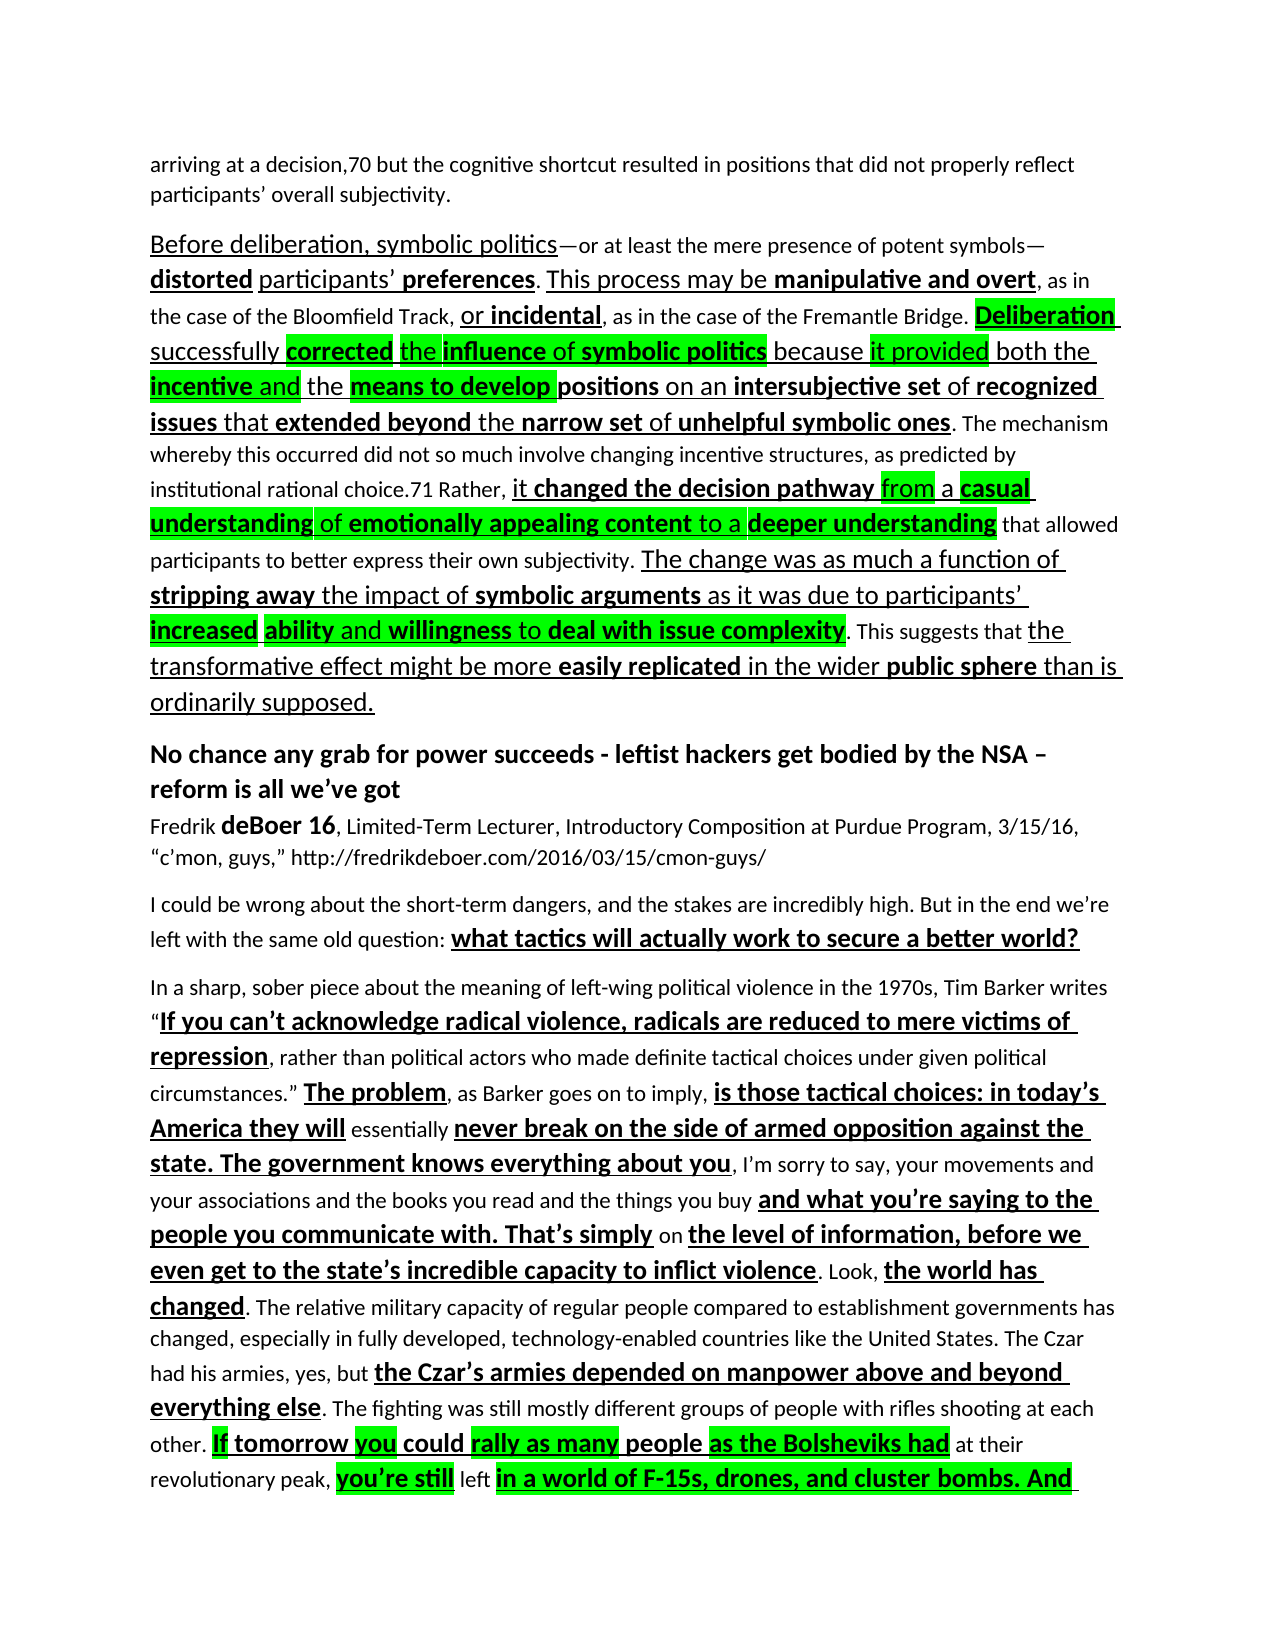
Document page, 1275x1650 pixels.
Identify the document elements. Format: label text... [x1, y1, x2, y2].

subtitle No chance any grab for power succeeds - leftist hackers get bodied by the NSA – reform is all we’ve got [150, 737, 1125, 806]
text Before deliberation, symbolic politics—or at least the mere presence of potent symbols—distorted participants’ preferences. This process may be manipulative and overt, as in the case of the Bloomfield Track, or incidental, as in the case of the Fremantle Bridge. Deliberation successfully corrected the influence of symbolic politics because it provided both the incentive and the means to develop positions on an intersubjective set of recognized issues that extended beyond the narrow set of unhelpful symbolic ones. The mechanism whereby this occurred did not so much involve changing incentive structures, as predicted by institutional rational choice.71 Rather, it changed the decision pathway from a casual understanding of emotionally appealing content to a deeper understanding that allowed participants to better express their own subjectivity. The change was as much a function of stripping away the impact of symbolic arguments as it was due to participants’ increased ability and willingness to deal with issue complexity. This suggests that the transformative effect might be more easily replicated in the wider public sphere than is ordinarily supposed. [150, 227, 1125, 718]
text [150, 973, 1125, 1495]
text I could be wrong about the short-term dangers, and the stakes are incredibly high. But in the end we’re left with the same old question: what tactics will actually work to secure a better world? [150, 890, 1125, 954]
text Fredrik deBoer 16, Limited-Term Lecturer, Introductory Composition at Purdue Program, 3/15/16, “c’mon, guys,” http://fredrikdeboer.com/2016/03/15/cmon-guys/ [150, 808, 1125, 872]
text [150, 150, 1125, 208]
